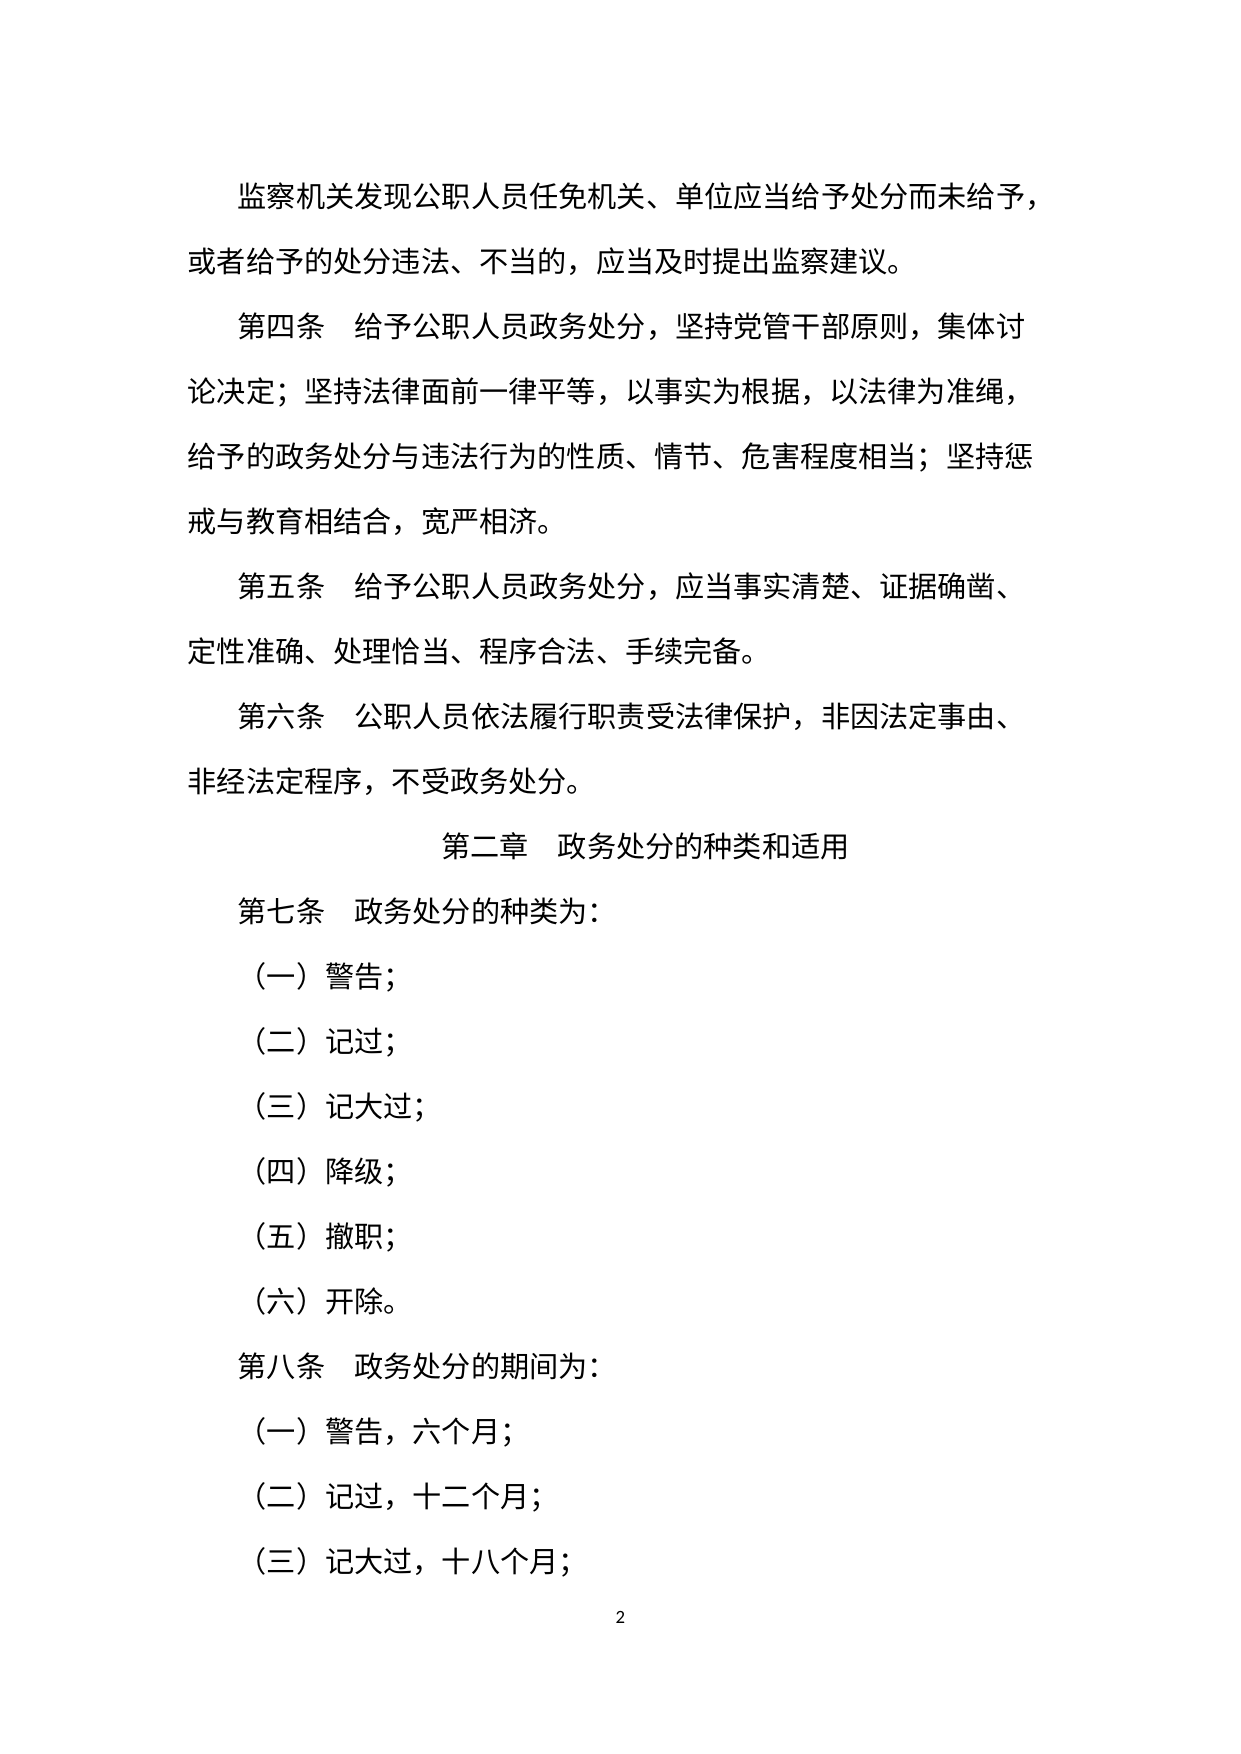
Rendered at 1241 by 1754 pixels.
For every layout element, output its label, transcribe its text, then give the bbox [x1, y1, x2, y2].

text 第八条 政务处分的期间为： [187, 1332, 1053, 1397]
text 监察机关发现公职人员任免机关、单位应当给予处分而未给予，或者给予的处分违法、不当的，应当及时提出监察建议。 [187, 162, 1053, 292]
text （三）记大过； [187, 1072, 1053, 1137]
text 第二章 政务处分的种类和适用 [187, 812, 1053, 877]
text （二）记过； [187, 1007, 1053, 1072]
text （六）开除。 [187, 1267, 1053, 1332]
text 第七条 政务处分的种类为： [187, 877, 1053, 942]
text 第六条 公职人员依法履行职责受法律保护，非因法定事由、非经法定程序，不受政务处分。 [187, 682, 1053, 812]
text （一）警告，六个月； [187, 1397, 1053, 1462]
text （三）记大过，十八个月； [187, 1527, 1053, 1592]
text 第五条 给予公职人员政务处分，应当事实清楚、证据确凿、定性准确、处理恰当、程序合法、手续完备。 [187, 552, 1053, 682]
text （五）撤职； [187, 1202, 1053, 1267]
text （二）记过，十二个月； [187, 1462, 1053, 1527]
text （四）降级； [187, 1137, 1053, 1202]
text 第四条 给予公职人员政务处分，坚持党管干部原则，集体讨论决定；坚持法律面前一律平等，以事实为根据，以法律为准绳，给予的政务处分与违法行为的性质、情节、危害程度相当；坚持惩戒与教育相结合，宽严相济。 [187, 292, 1053, 552]
text （一）警告； [187, 942, 1053, 1007]
